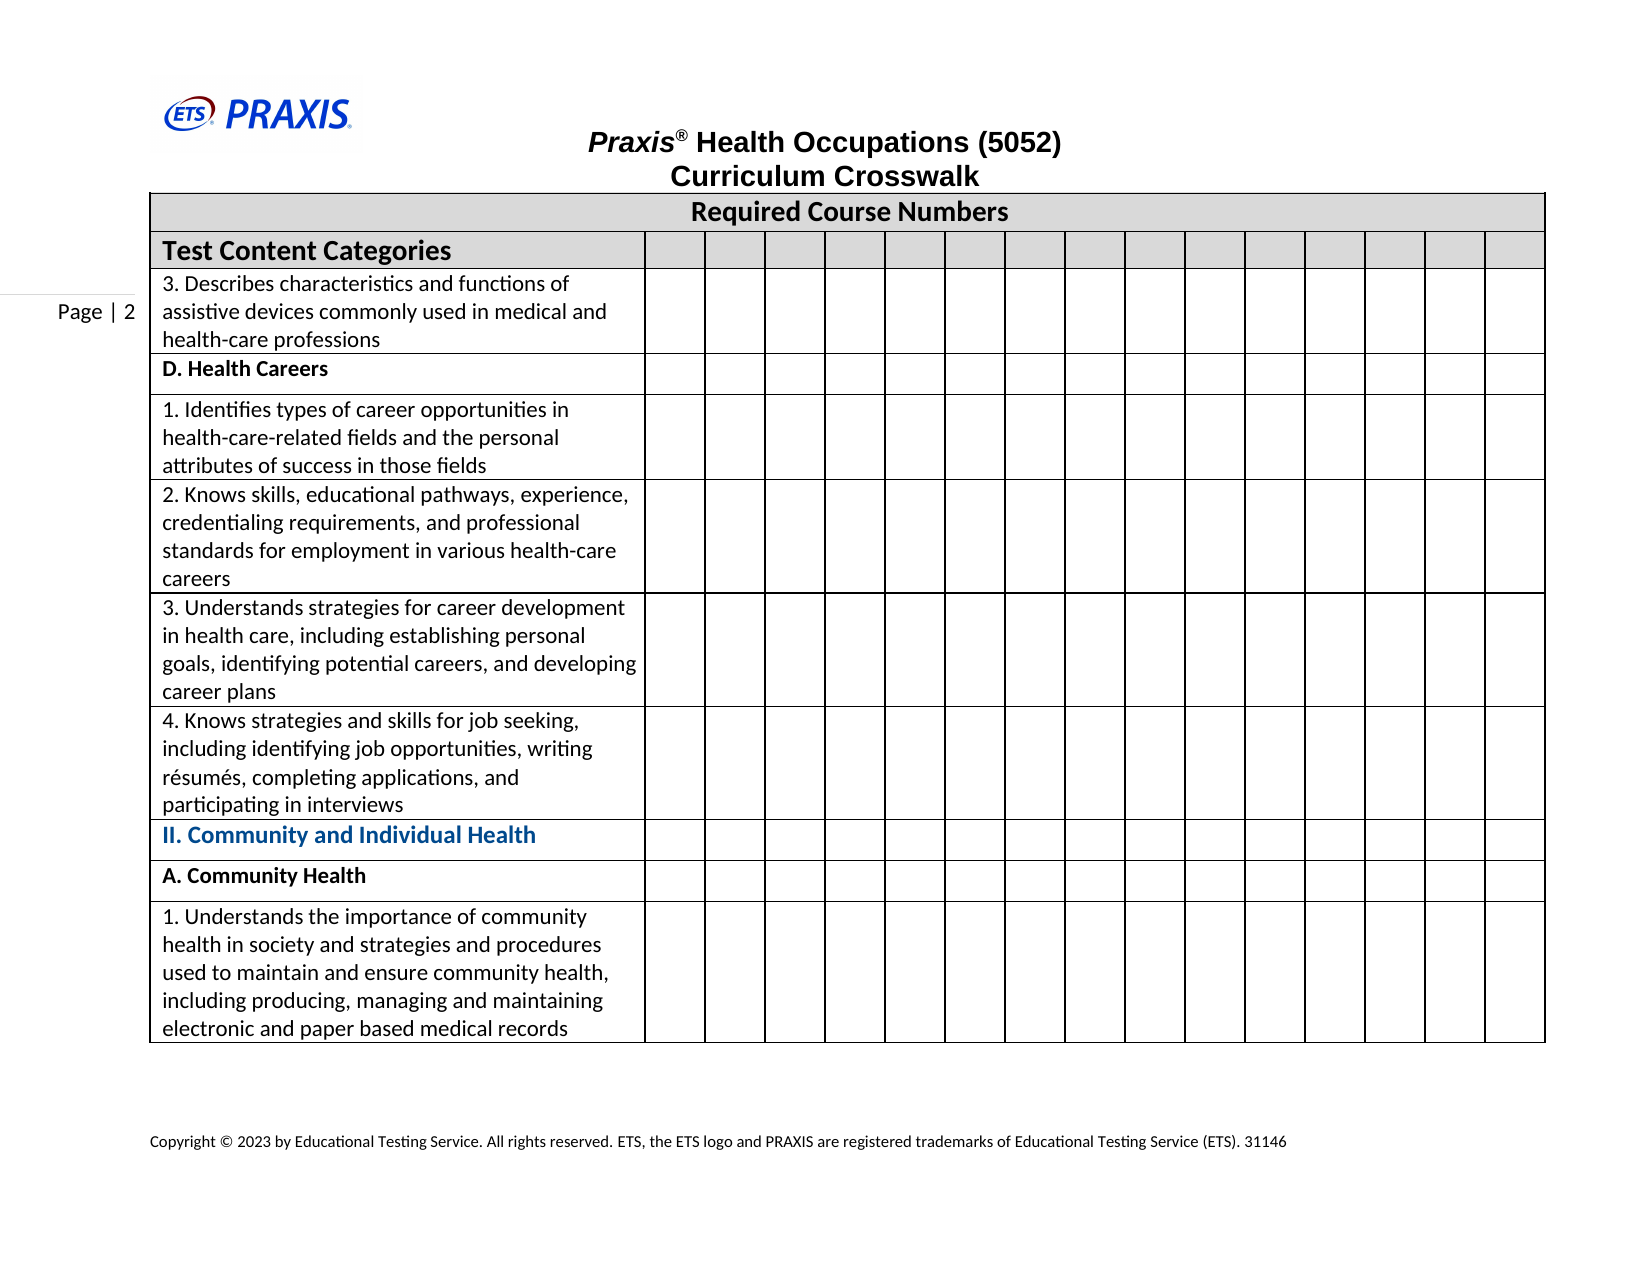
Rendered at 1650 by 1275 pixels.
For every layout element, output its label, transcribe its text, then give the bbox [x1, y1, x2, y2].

table_cell [1186, 269, 1244, 353]
table_cell [826, 820, 884, 860]
table_cell [1246, 480, 1304, 592]
table_cell [706, 861, 764, 901]
table_cell [646, 902, 704, 1042]
table_cell [766, 395, 824, 479]
table_cell [1186, 707, 1244, 819]
table_cell [1306, 354, 1364, 394]
table_cell [1486, 594, 1544, 706]
table_cell [706, 707, 764, 819]
table_cell [886, 232, 944, 268]
table_cell [1366, 902, 1424, 1042]
table_cell [946, 395, 1004, 479]
table_cell [1066, 594, 1124, 706]
table_cell [1246, 594, 1304, 706]
table_cell [1066, 820, 1124, 860]
table_cell [646, 861, 704, 901]
table_cell [1426, 354, 1484, 394]
table_cell [1126, 395, 1184, 479]
table_cell [1006, 707, 1064, 819]
table_cell [1186, 354, 1244, 394]
table_cell [1066, 902, 1124, 1042]
table_cell [1006, 594, 1064, 706]
table_cell [1066, 395, 1124, 479]
table_cell [766, 480, 824, 592]
table_cell [826, 354, 884, 394]
table_cell [1006, 480, 1064, 592]
table_cell [766, 820, 824, 860]
table_cell [886, 861, 944, 901]
table_cell [1306, 707, 1364, 819]
table_cell [826, 902, 884, 1042]
table_cell [1426, 594, 1484, 706]
table_cell [1426, 269, 1484, 353]
table_cell [766, 269, 824, 353]
table_cell [1066, 232, 1124, 268]
table_cell [1126, 594, 1184, 706]
table_cell [706, 480, 764, 592]
table_cell [1426, 861, 1484, 901]
table_cell [886, 820, 944, 860]
table_cell [1246, 269, 1304, 353]
table_cell [1126, 269, 1184, 353]
table_cell [646, 820, 704, 860]
table_cell [766, 707, 824, 819]
table_cell [766, 902, 824, 1042]
table_cell [1246, 820, 1304, 860]
table_cell [1066, 354, 1124, 394]
table_cell [1126, 902, 1184, 1042]
table_cell [1426, 480, 1484, 592]
table_cell [1486, 232, 1544, 268]
table_cell [1306, 820, 1364, 860]
table_cell [1006, 354, 1064, 394]
picture [150, 75, 364, 153]
table_cell [706, 269, 764, 353]
table_cell [1486, 820, 1544, 860]
table_cell [1426, 820, 1484, 860]
table_cell [826, 232, 884, 268]
table_cell 3. Understands strategies for career development in health care, including establishing personal goals, identifying potential careers, and developing career plans [151, 594, 644, 706]
table_cell [1486, 354, 1544, 394]
table_cell [1306, 480, 1364, 592]
table_cell [946, 861, 1004, 901]
table_cell 3. Describes characteristics and functions of assistive devices commonly used in medical and health-care professions [151, 269, 644, 353]
table_cell [1066, 269, 1124, 353]
table_cell [1486, 480, 1544, 592]
table_cell [1366, 354, 1424, 394]
table_cell 1. Understands the importance of community health in society and strategies and procedures used to maintain and ensure community health, including producing, managing and maintaining electronic and paper based medical records [151, 902, 644, 1042]
table_cell [886, 707, 944, 819]
table_cell [1306, 902, 1364, 1042]
table_cell [766, 861, 824, 901]
table_cell [886, 354, 944, 394]
table_cell [1366, 707, 1424, 819]
table_cell [1486, 902, 1544, 1042]
table_cell [1486, 707, 1544, 819]
table_cell 2. Knows skills, educational pathways, experience, credentialing requirements, and professional standards for employment in various health-care careers [151, 480, 644, 592]
table_cell [766, 594, 824, 706]
table_cell [646, 269, 704, 353]
table_cell [1426, 902, 1484, 1042]
table_cell [1426, 395, 1484, 479]
table_cell [1186, 480, 1244, 592]
table_cell [706, 232, 764, 268]
table_cell [886, 594, 944, 706]
table_cell [1246, 902, 1304, 1042]
table_cell [1126, 232, 1184, 268]
table_cell [1306, 395, 1364, 479]
table_cell [706, 354, 764, 394]
table_cell [1006, 269, 1064, 353]
table_cell [1186, 395, 1244, 479]
table_cell [1066, 480, 1124, 592]
table_cell [646, 354, 704, 394]
table_cell [1246, 354, 1304, 394]
table_cell [1126, 480, 1184, 592]
table_cell [1006, 861, 1064, 901]
table_cell [1186, 594, 1244, 706]
table_cell [1366, 269, 1424, 353]
table_cell [1186, 902, 1244, 1042]
table_cell [1246, 861, 1304, 901]
table_cell [826, 594, 884, 706]
table_cell [946, 707, 1004, 819]
table_cell [706, 395, 764, 479]
table_cell [946, 480, 1004, 592]
table_cell [646, 395, 704, 479]
table_cell [946, 594, 1004, 706]
table_cell [1186, 820, 1244, 860]
table_cell 1. Identifies types of career opportunities in health-care-related fields and the personal attributes of success in those fields [151, 395, 644, 479]
table_cell [646, 594, 704, 706]
table_cell [826, 480, 884, 592]
table_cell [1486, 395, 1544, 479]
table_cell [1306, 594, 1364, 706]
table_cell [1126, 707, 1184, 819]
table_cell [646, 707, 704, 819]
table_cell [706, 902, 764, 1042]
table_cell [1246, 707, 1304, 819]
table_cell [1426, 707, 1484, 819]
table_cell [1426, 232, 1484, 268]
table_cell [1066, 861, 1124, 901]
table_cell [1186, 861, 1244, 901]
table_cell [946, 902, 1004, 1042]
table_cell [1366, 820, 1424, 860]
table_cell [1126, 820, 1184, 860]
table_cell [1006, 902, 1064, 1042]
table_cell [946, 820, 1004, 860]
table_cell [1006, 232, 1064, 268]
table_cell [1366, 232, 1424, 268]
table_cell [1306, 269, 1364, 353]
table_cell [1126, 861, 1184, 901]
table_cell [766, 232, 824, 268]
table_cell [946, 269, 1004, 353]
table_header Required Course Numbers [151, 194, 1544, 231]
table_cell [946, 232, 1004, 268]
table_cell [1366, 395, 1424, 479]
table_cell A. Community Health [151, 861, 644, 901]
table_cell [886, 480, 944, 592]
table_cell [1246, 395, 1304, 479]
table_cell [946, 354, 1004, 394]
table_cell [1306, 861, 1364, 901]
table_cell [1246, 232, 1304, 268]
table_cell [826, 707, 884, 819]
table_cell [1486, 861, 1544, 901]
table_cell [826, 269, 884, 353]
table_cell [706, 820, 764, 860]
table_cell [1366, 480, 1424, 592]
table_cell [1306, 232, 1364, 268]
table_cell [1006, 820, 1064, 860]
table_cell [1486, 269, 1544, 353]
table_cell [706, 594, 764, 706]
table_cell [646, 480, 704, 592]
table_cell [1006, 395, 1064, 479]
table_cell [1366, 861, 1424, 901]
table_cell [826, 861, 884, 901]
table_cell [886, 269, 944, 353]
table_cell D. Health Careers [151, 354, 644, 394]
table_cell Test Content Categories [151, 232, 644, 268]
table_cell [646, 232, 704, 268]
table_cell [1186, 232, 1244, 268]
table_cell [886, 902, 944, 1042]
table_cell [1066, 707, 1124, 819]
table_cell [1366, 594, 1424, 706]
table_cell [886, 395, 944, 479]
table_cell [826, 395, 884, 479]
table_cell II. Community and Individual Health [151, 820, 644, 860]
table_cell [1126, 354, 1184, 394]
table_cell [766, 354, 824, 394]
table_cell 4. Knows strategies and skills for job seeking, including identifying job opportunities, writing résumés, completing applications, and participating in interviews [151, 707, 644, 819]
